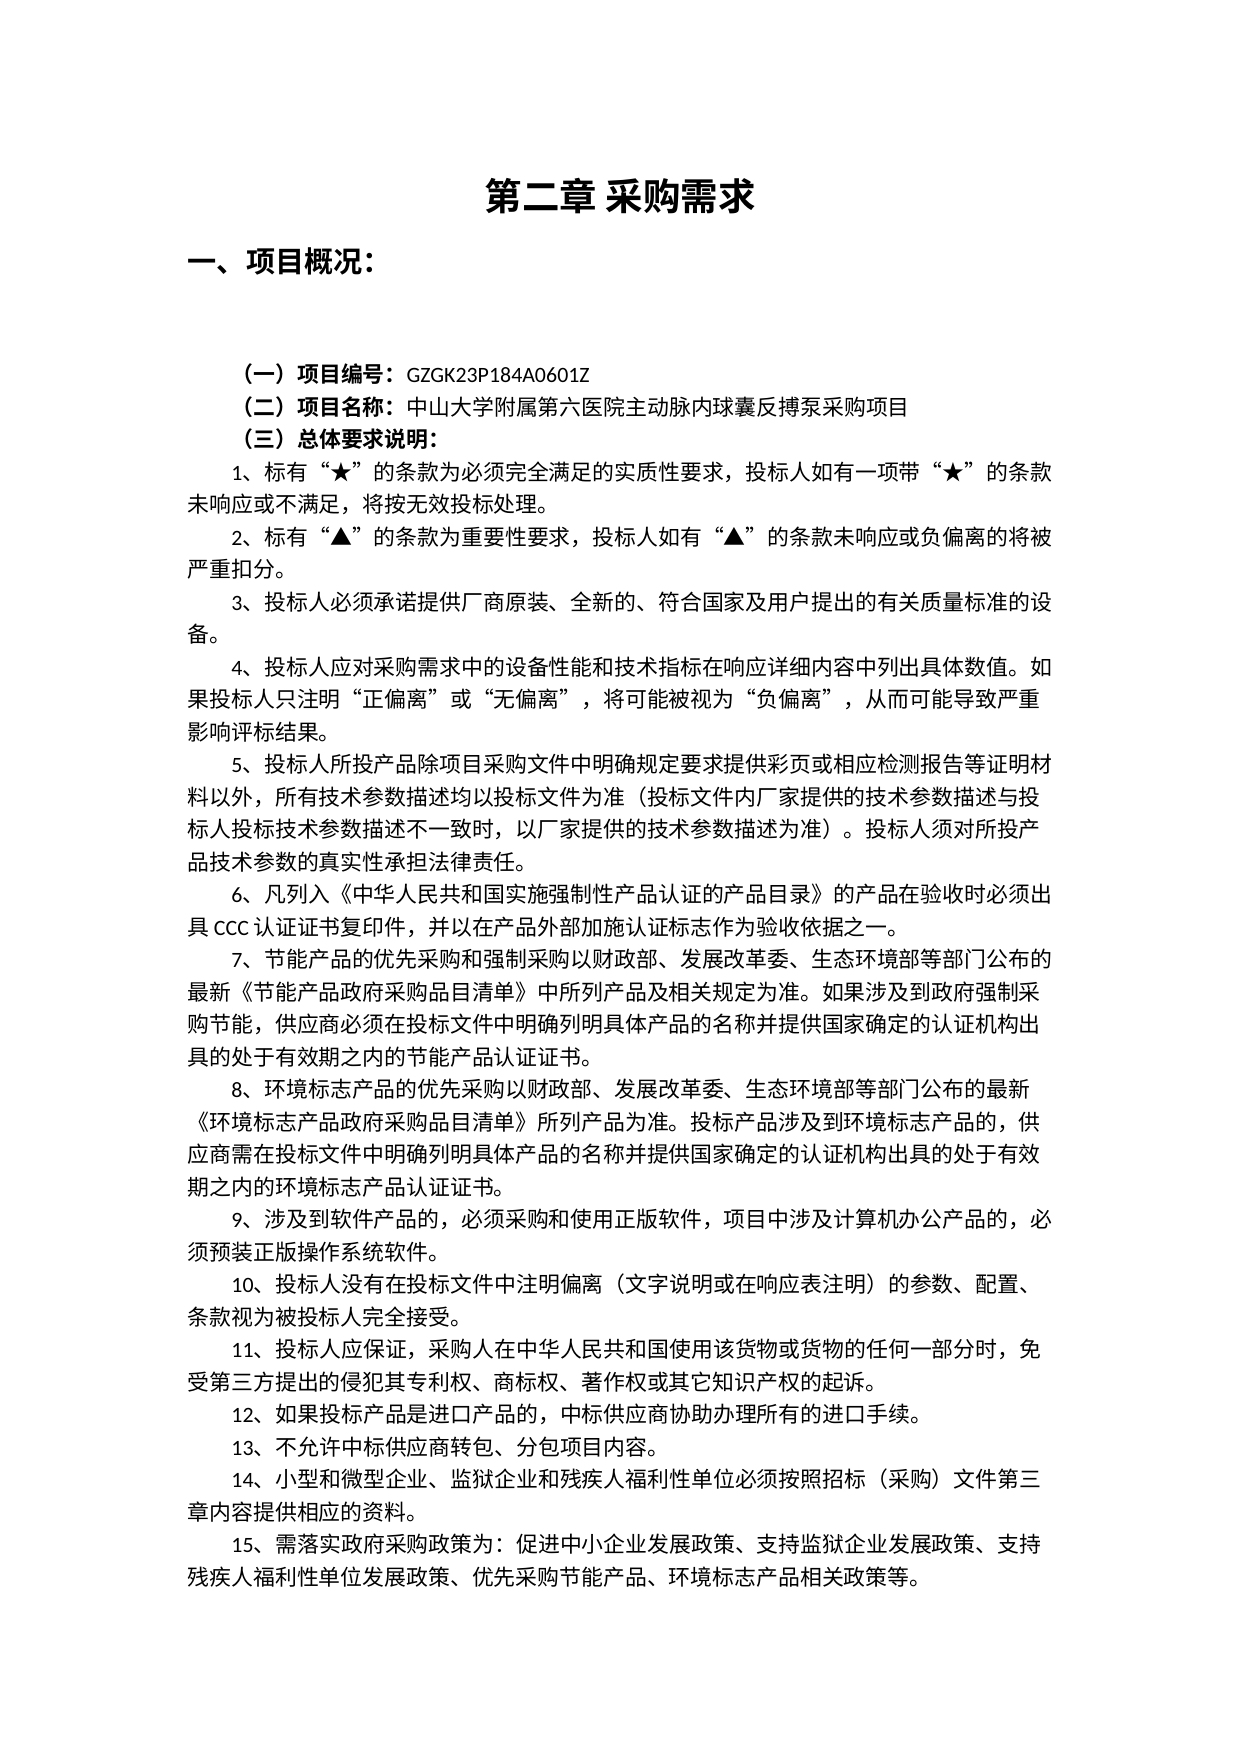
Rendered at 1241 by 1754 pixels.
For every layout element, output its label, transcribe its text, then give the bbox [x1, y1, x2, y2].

text （三）总体要求说明： [187, 422, 1053, 454]
text 15、需落实政府采购政策为：促进中小企业发展政策、支持监狱企业发展政策、支持残疾人福利性单位发展政策、优先采购节能产品、环境标志产品相关政策等。 [187, 1527, 1053, 1592]
text 10、投标人没有在投标文件中注明偏离（文字说明或在响应表注明）的参数、配置、条款视为被投标人完全接受。 [187, 1267, 1053, 1332]
text 3、投标人必须承诺提供厂商原装、全新的、符合国家及用户提出的有关质量标准的设备。 [187, 584, 1053, 649]
text 2、标有“▲”的条款为重要性要求，投标人如有“▲”的条款未响应或负偏离的将被严重扣分。 [187, 519, 1053, 584]
text 5、投标人所投产品除项目采购文件中明确规定要求提供彩页或相应检测报告等证明材料以外，所有技术参数描述均以投标文件为准（投标文件内厂家提供的技术参数描述与投标人投标技术参数描述不一致时，以厂家提供的技术参数描述为准）。投标人须对所投产品技术参数的真实性承担法律责任。 [187, 747, 1053, 877]
text 第二章 采购需求 [187, 162, 1053, 227]
text （二）项目名称：中山大学附属第六医院主动脉内球囊反搏泵采购项目 [187, 389, 1053, 422]
text （一）项目编号：GZGK23P184A0601Z [187, 357, 1053, 389]
text 6、凡列入《中华人民共和国实施强制性产品认证的产品目录》的产品在验收时必须出具CCC认证证书复印件，并以在产品外部加施认证标志作为验收依据之一。 [187, 877, 1053, 942]
text 12、如果投标产品是进口产品的，中标供应商协助办理所有的进口手续。 [187, 1397, 1053, 1429]
text 9、涉及到软件产品的，必须采购和使用正版软件，项目中涉及计算机办公产品的，必须预装正版操作系统软件。 [187, 1202, 1053, 1267]
text 一、项目概况： [187, 227, 1053, 292]
text 8、环境标志产品的优先采购以财政部、发展改革委、生态环境部等部门公布的最新《环境标志产品政府采购品目清单》所列产品为准。投标产品涉及到环境标志产品的，供应商需在投标文件中明确列明具体产品的名称并提供国家确定的认证机构出具的处于有效期之内的环境标志产品认证证书。 [187, 1072, 1053, 1202]
text 7、节能产品的优先采购和强制采购以财政部、发展改革委、生态环境部等部门公布的最新《节能产品政府采购品目清单》中所列产品及相关规定为准。如果涉及到政府强制采购节能，供应商必须在投标文件中明确列明具体产品的名称并提供国家确定的认证机构出具的处于有效期之内的节能产品认证证书。 [187, 942, 1053, 1072]
text 11、投标人应保证，采购人在中华人民共和国使用该货物或货物的任何一部分时，免受第三方提出的侵犯其专利权、商标权、著作权或其它知识产权的起诉。 [187, 1332, 1053, 1397]
text 13、不允许中标供应商转包、分包项目内容。 [187, 1429, 1053, 1462]
text 4、投标人应对采购需求中的设备性能和技术指标在响应详细内容中列出具体数值。如果投标人只注明“正偏离”或“无偏离”，将可能被视为“负偏离”，从而可能导致严重影响评标结果。 [187, 649, 1053, 747]
text 1、标有“★”的条款为必须完全满足的实质性要求，投标人如有一项带“★”的条款未响应或不满足，将按无效投标处理。 [187, 454, 1053, 519]
text 14、小型和微型企业、监狱企业和残疾人福利性单位必须按照招标（采购）文件第三章内容提供相应的资料。 [187, 1462, 1053, 1527]
